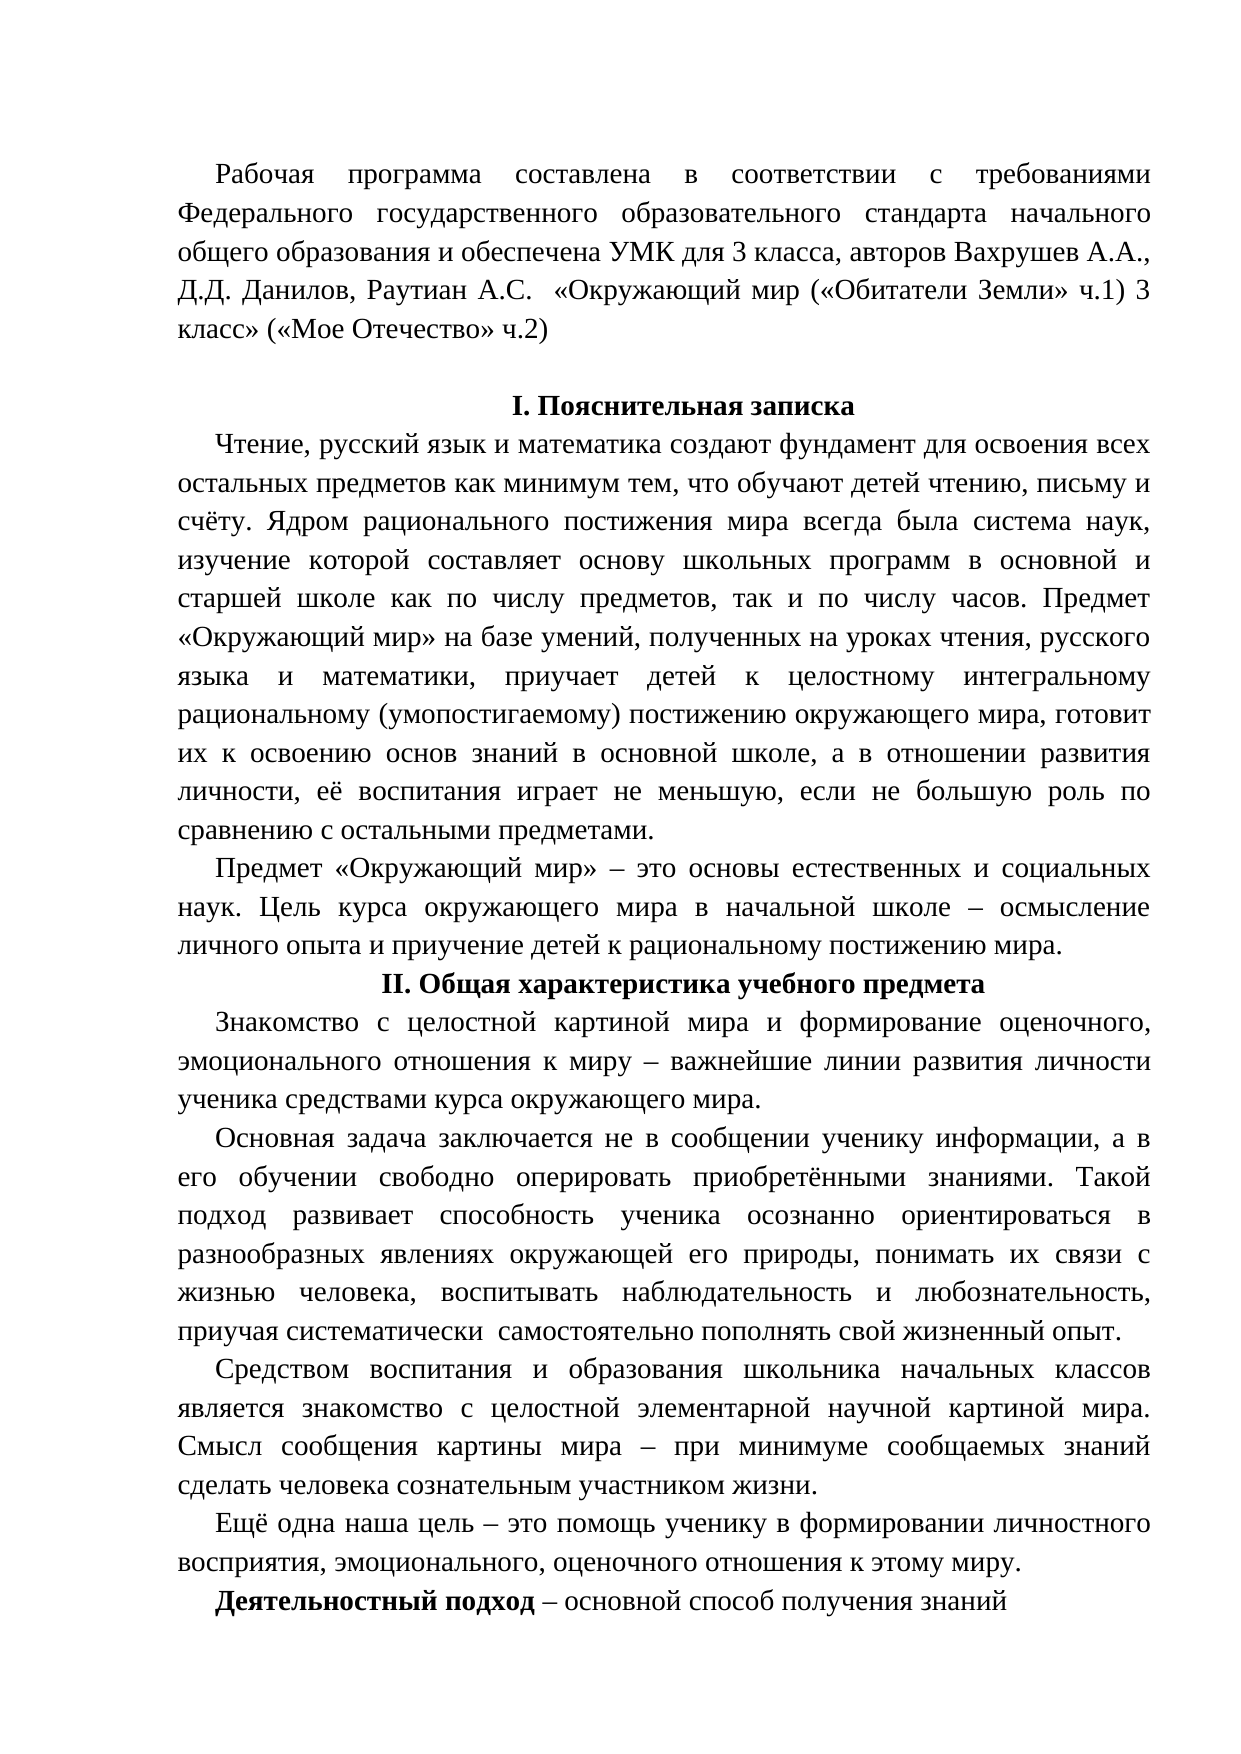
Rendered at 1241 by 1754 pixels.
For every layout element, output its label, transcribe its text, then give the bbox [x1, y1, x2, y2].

text II. Общая характеристика учебного предмета [177, 966, 1152, 999]
text Чтение, русский язык и математика создают фундамент для освоения всех остальных предметов как минимум тем, что обучают детей чтению, письму и счёту. Ядром рационального постижения мира всегда была система наук, изучение которой составляет основу школьных программ в основной и старшей школе как по числу предметов, так и по числу часов. Предмет «Окружающий мир» на базе умений, полученных на уроках чтения, русского языка и математики, приучает детей к целостному интегральному рациональному (умопостигаемому) постижению окружающего мира, готовит их к освоению основ знаний в основной школе, а в отношении развития личности, её воспитания играет не меньшую, если не большую роль по сравнению с остальными предметами. [177, 426, 1152, 845]
text Предмет «Окружающий мир» – это основы естественных и социальных наук. Цель курса окружающего мира в начальной школе – осмысление личного опыта и приучение детей к рациональному постижению мира. [177, 850, 1152, 961]
text Знакомство с целостной картиной мира и формирование оценочного, эмоционального отношения к миру – важнейшие линии развития личности ученика средствами курса окружающего мира. [177, 1004, 1152, 1115]
text I. Пояснительная записка [177, 388, 1152, 421]
text Основная задача заключается не в сообщении ученику информации, а в его обучении свободно оперировать приобретёнными знаниями. Такой подход развивает способность ученика осознанно ориентироваться в разнообразных явлениях окружающей его природы, понимать их связи с жизнью человека, воспитывать наблюдательность и любознательность, приучая систематически самостоятельно пополнять свой жизненный опыт. [177, 1120, 1152, 1346]
text Ещё одна наша цель – это помощь ученику в формировании личностного восприятия, эмоционального, оценочного отношения к этому миру. [177, 1506, 1152, 1578]
text Средством воспитания и образования школьника начальных классов является знакомство с целостной элементарной научной картиной мира. Смысл сообщения картины мира – при минимуме сообщаемых знаний сделать человека сознательным участником жизни. [177, 1351, 1152, 1501]
text Деятельностный подход – основной способ получения знаний [177, 1583, 1152, 1616]
text Рабочая программа составлена в соответствии с требованиями Федерального государственного образовательного стандарта начального общего образования и обеспечена УМК для 3 класса, авторов Вахрушев А.А., Д.Д. Данилов, Раутиан А.С. «Окружающий мир («Обитатели Земли» ч.1) 3 класс» («Мое Отечество» ч.2) [177, 157, 1152, 344]
